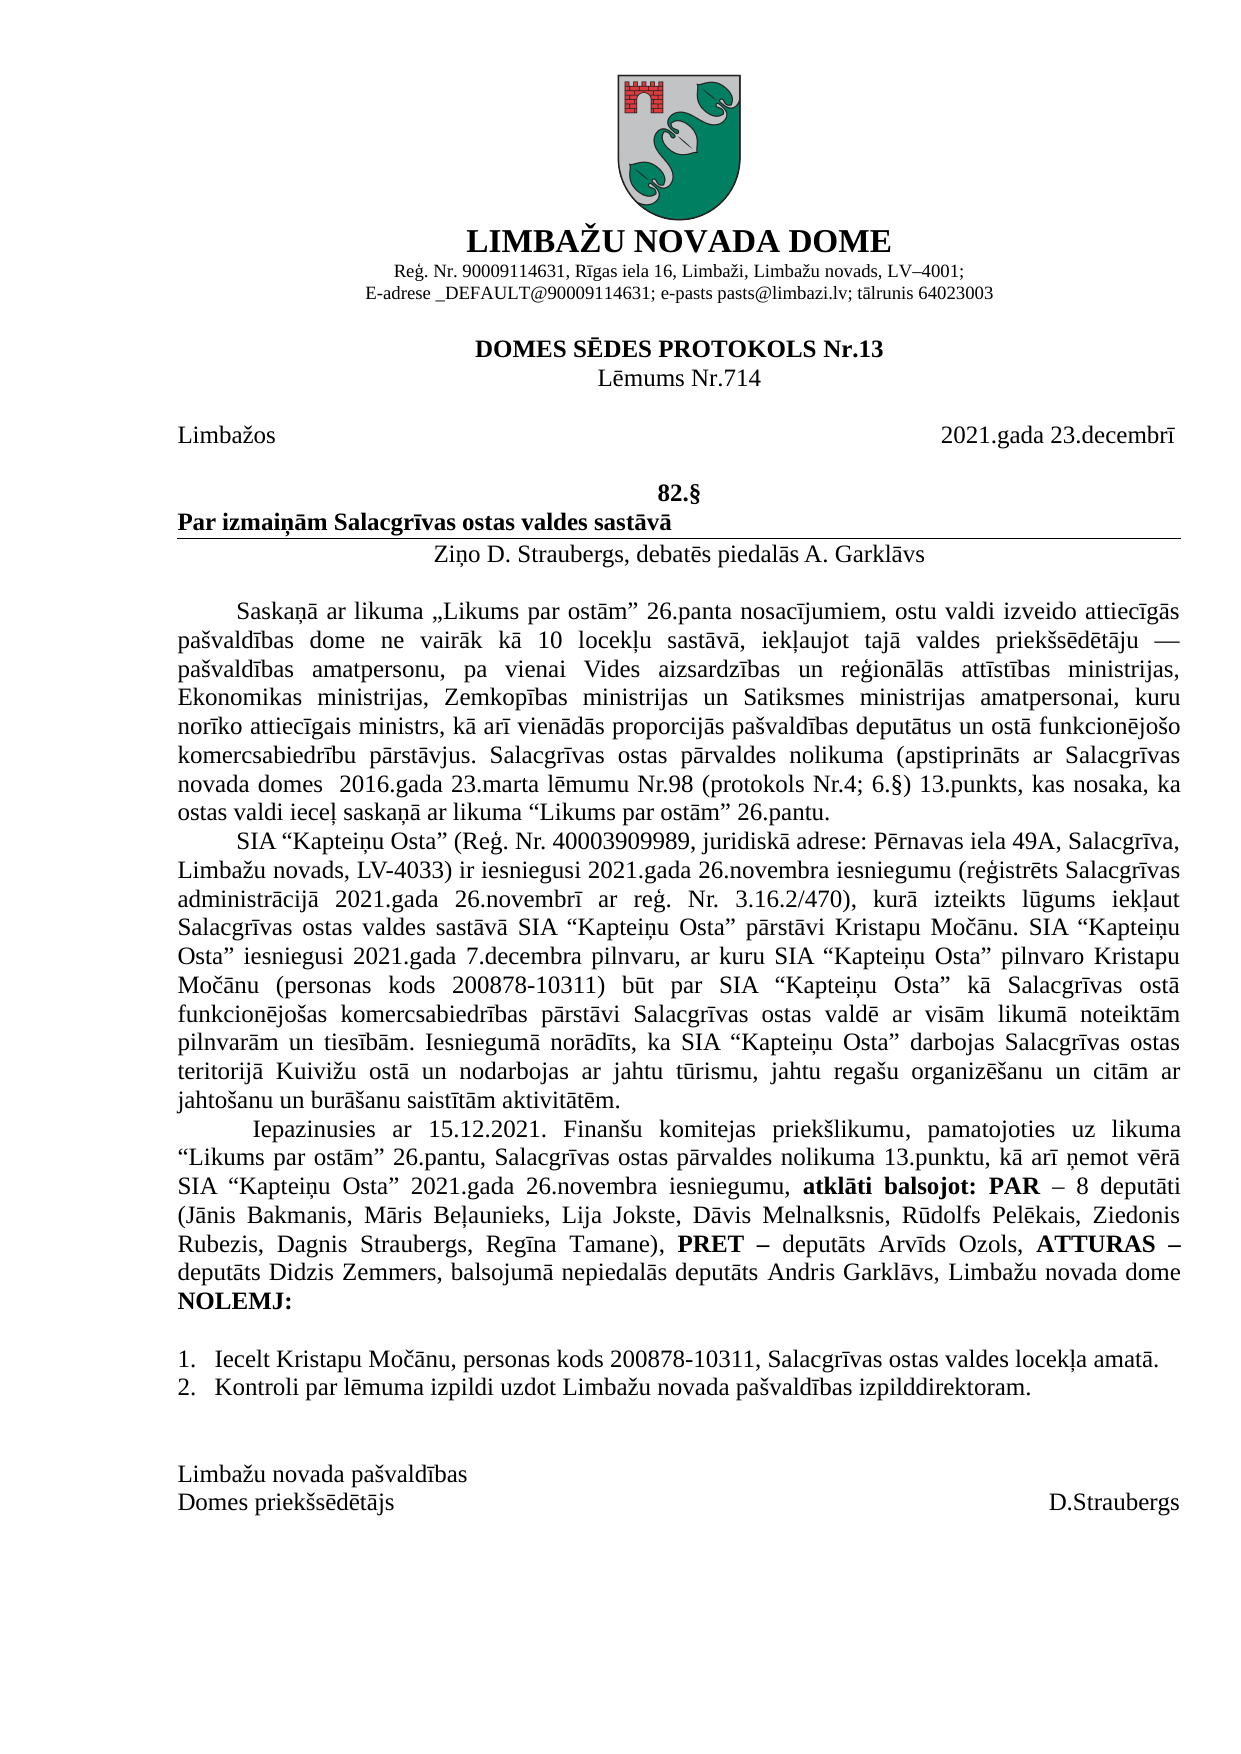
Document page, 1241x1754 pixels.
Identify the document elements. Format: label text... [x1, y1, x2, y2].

text Limbažu novada pašvaldības [177, 1459, 1181, 1487]
text Limbažos 2021.gada 23.decembrī [177, 421, 1181, 449]
picture [616, 73, 743, 222]
text SIA “Kapteiņu Osta” (Reģ. Nr. 40003909989, juridiskā adrese: Pērnavas iela 49A, Salacgrīva, Limbažu novads, LV-4033) ir iesniegusi 2021.gada 26.novembra iesniegumu (reģistrēts Salacgrīvas administrācijā 2021.gada 26.novembrī ar reģ. Nr. 3.16.2/470), kurā izteikts lūgums iekļaut Salacgrīvas ostas valdes sastāvā SIA “Kapteiņu Osta” pārstāvi Kristapu Močānu. SIA “Kapteiņu Osta” iesniegusi 2021.gada 7.decembra pilnvaru, ar kuru SIA “Kapteiņu Osta” pilnvaro Kristapu Močānu (personas kods 200878-10311) būt par SIA “Kapteiņu Osta” kā Salacgrīvas ostā funkcionējošas komercsabiedrības pārstāvi Salacgrīvas ostas valdē ar visām likumā noteiktām pilnvarām un tiesībām. Iesniegumā norādīts, ka SIA “Kapteiņu Osta” darbojas Salacgrīvas ostas teritorijā Kuivižu ostā un nodarbojas ar jahtu tūrismu, jahtu regašu organizēšanu un citām ar jahtošanu un burāšanu saistītām aktivitātēm. [177, 826, 1181, 1114]
list Iecelt Kristapu Močānu, personas kods 200878-10311, Salacgrīvas ostas valdes locekļa amatā. [177, 1344, 1181, 1372]
list Kontroli par lēmuma izpildi uzdot Limbažu novada pašvaldības izpilddirektoram. [177, 1372, 1181, 1401]
text Par izmaiņām Salacgrīvas ostas valdes sastāvā [177, 507, 1181, 538]
text 82.§ [177, 478, 1181, 507]
text Saskaņā ar likuma „Likums par ostām” 26.panta nosacījumiem, ostu valdi izveido attiecīgās pašvaldības dome ne vairāk kā 10 locekļu sastāvā, iekļaujot tajā valdes priekšsēdētāju — pašvaldības amatpersonu, pa vienai Vides aizsardzības un reģionālās attīstības ministrijas, Ekonomikas ministrijas, Zemkopības ministrijas un Satiksmes ministrijas amatpersonai, kuru norīko attiecīgais ministrs, kā arī vienādās proporcijās pašvaldības deputātus un ostā funkcionējošo komercsabiedrību pārstāvjus. Salacgrīvas ostas pārvaldes nolikuma (apstiprināts ar Salacgrīvas novada domes 2016.gada 23.marta lēmumu Nr.98 (protokols Nr.4; 6.§) 13.punkts, kas nosaka, ka ostas valdi ieceļ saskaņā ar likuma “Likums par ostām” 26.pantu. [177, 596, 1181, 826]
text domes sēdes protokols Nr.13 [177, 334, 1181, 363]
text Ziņo D. Straubergs, debatēs piedalās A. Garklāvs [177, 539, 1181, 567]
text Lēmums Nr.714 [177, 363, 1181, 392]
text Domes priekšsēdētājs D.Straubergs [177, 1487, 1181, 1516]
text Iepazinusies ar 15.12.2021. Finanšu komitejas priekšlikumu, pamatojoties uz likuma “Likums par ostām” 26.pantu, Salacgrīvas ostas pārvaldes nolikuma 13.punktu, kā arī ņemot vērā SIA “Kapteiņu Osta” 2021.gada 26.novembra iesniegumu, atklāti balsojot: PAR – 8 deputāti (Jānis Bakmanis, Māris Beļaunieks, Lija Jokste, Dāvis Melnalksnis, Rūdolfs Pelēkais, Ziedonis Rubezis, Dagnis Straubergs, Regīna Tamane), PRET – deputāts Arvīds Ozols, ATTURAS – deputāts Didzis Zemmers, balsojumā nepiedalās deputāts Andris Garklāvs, Limbažu novada dome NOLEMJ: [177, 1114, 1181, 1315]
